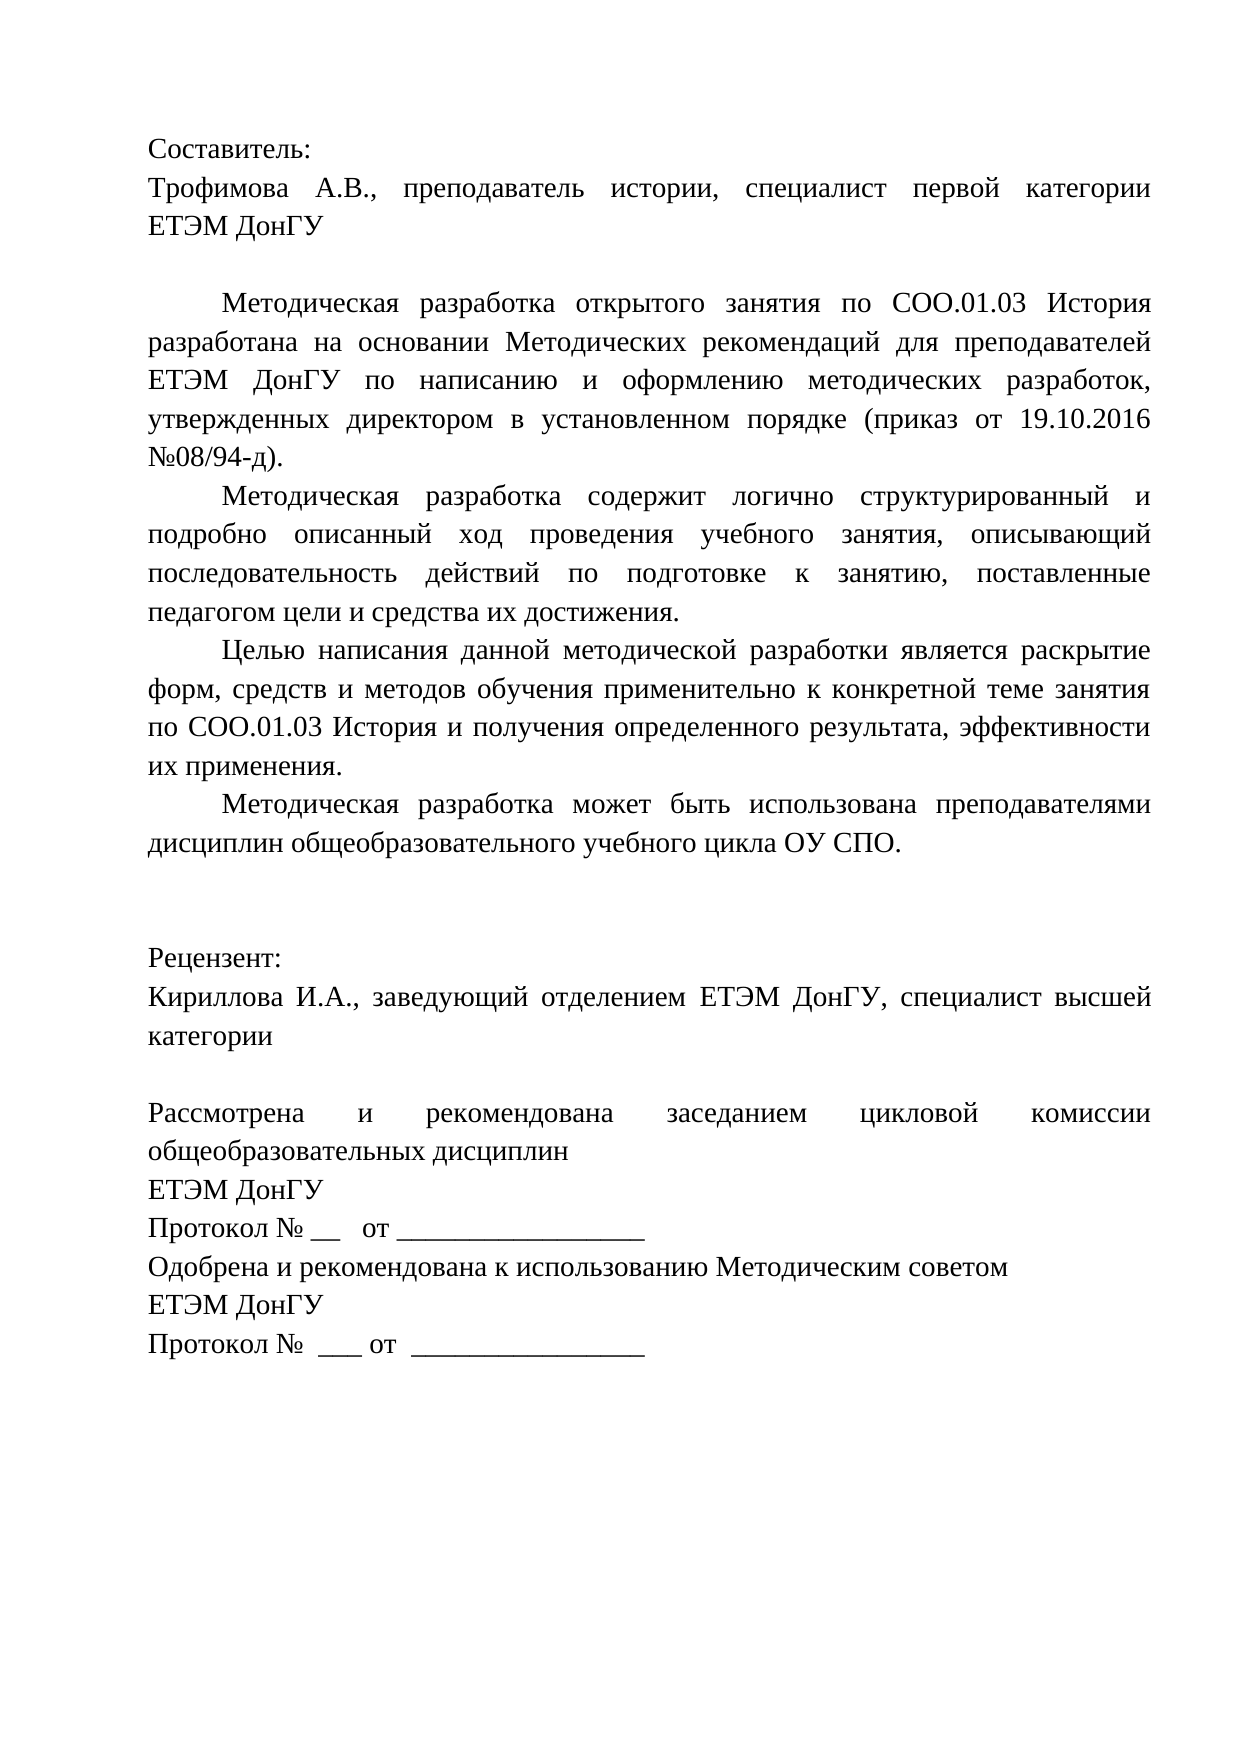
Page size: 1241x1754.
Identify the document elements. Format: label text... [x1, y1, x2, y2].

text Трофимова А.В., преподаватель истории, специалист первой категории ЕТЭМ ДонГУ [148, 170, 1152, 242]
text Целью написания данной методической разработки является раскрытие форм, средств и методов обучения применительно к конкретной теме занятия по СОО.01.03 История и получения определенного результата, эффективности их применения. [148, 632, 1152, 781]
text Методическая разработка может быть использована преподавателями дисциплин общеобразовательного учебного цикла ОУ СПО. [148, 786, 1152, 858]
text Составитель: [148, 131, 1152, 165]
text Рецензент: [148, 941, 1152, 974]
text Одобрена и рекомендована к использованию Методическим советом [148, 1249, 1152, 1282]
text Протокол № ___ от ________________ [148, 1326, 1152, 1359]
text ЕТЭМ ДонГУ [148, 1172, 1152, 1205]
text ЕТЭМ ДонГУ [148, 1287, 1152, 1321]
text Методическая разработка содержит логично структурированный и подробно описанный ход проведения учебного занятия, описывающий последовательность действий по подготовке к занятию, поставленные педагогом цели и средства их достижения. [148, 478, 1152, 627]
text Протокол № __ от _________________ [148, 1210, 1152, 1244]
text Рассмотрена и рекомендована заседанием цикловой комиссии общеобразовательных дисциплин [148, 1095, 1152, 1167]
text Методическая разработка открытого занятия по СОО.01.03 История разработана на основании Методических рекомендаций для преподавателей ЕТЭМ ДонГУ по написанию и оформлению методических разработок, утвержденных директором в установленном порядке (приказ от 19.10.2016 №08/94-д). [148, 285, 1152, 473]
text Кириллова И.А., заведующий отделением ЕТЭМ ДонГУ, специалист высшей категории [148, 979, 1152, 1051]
